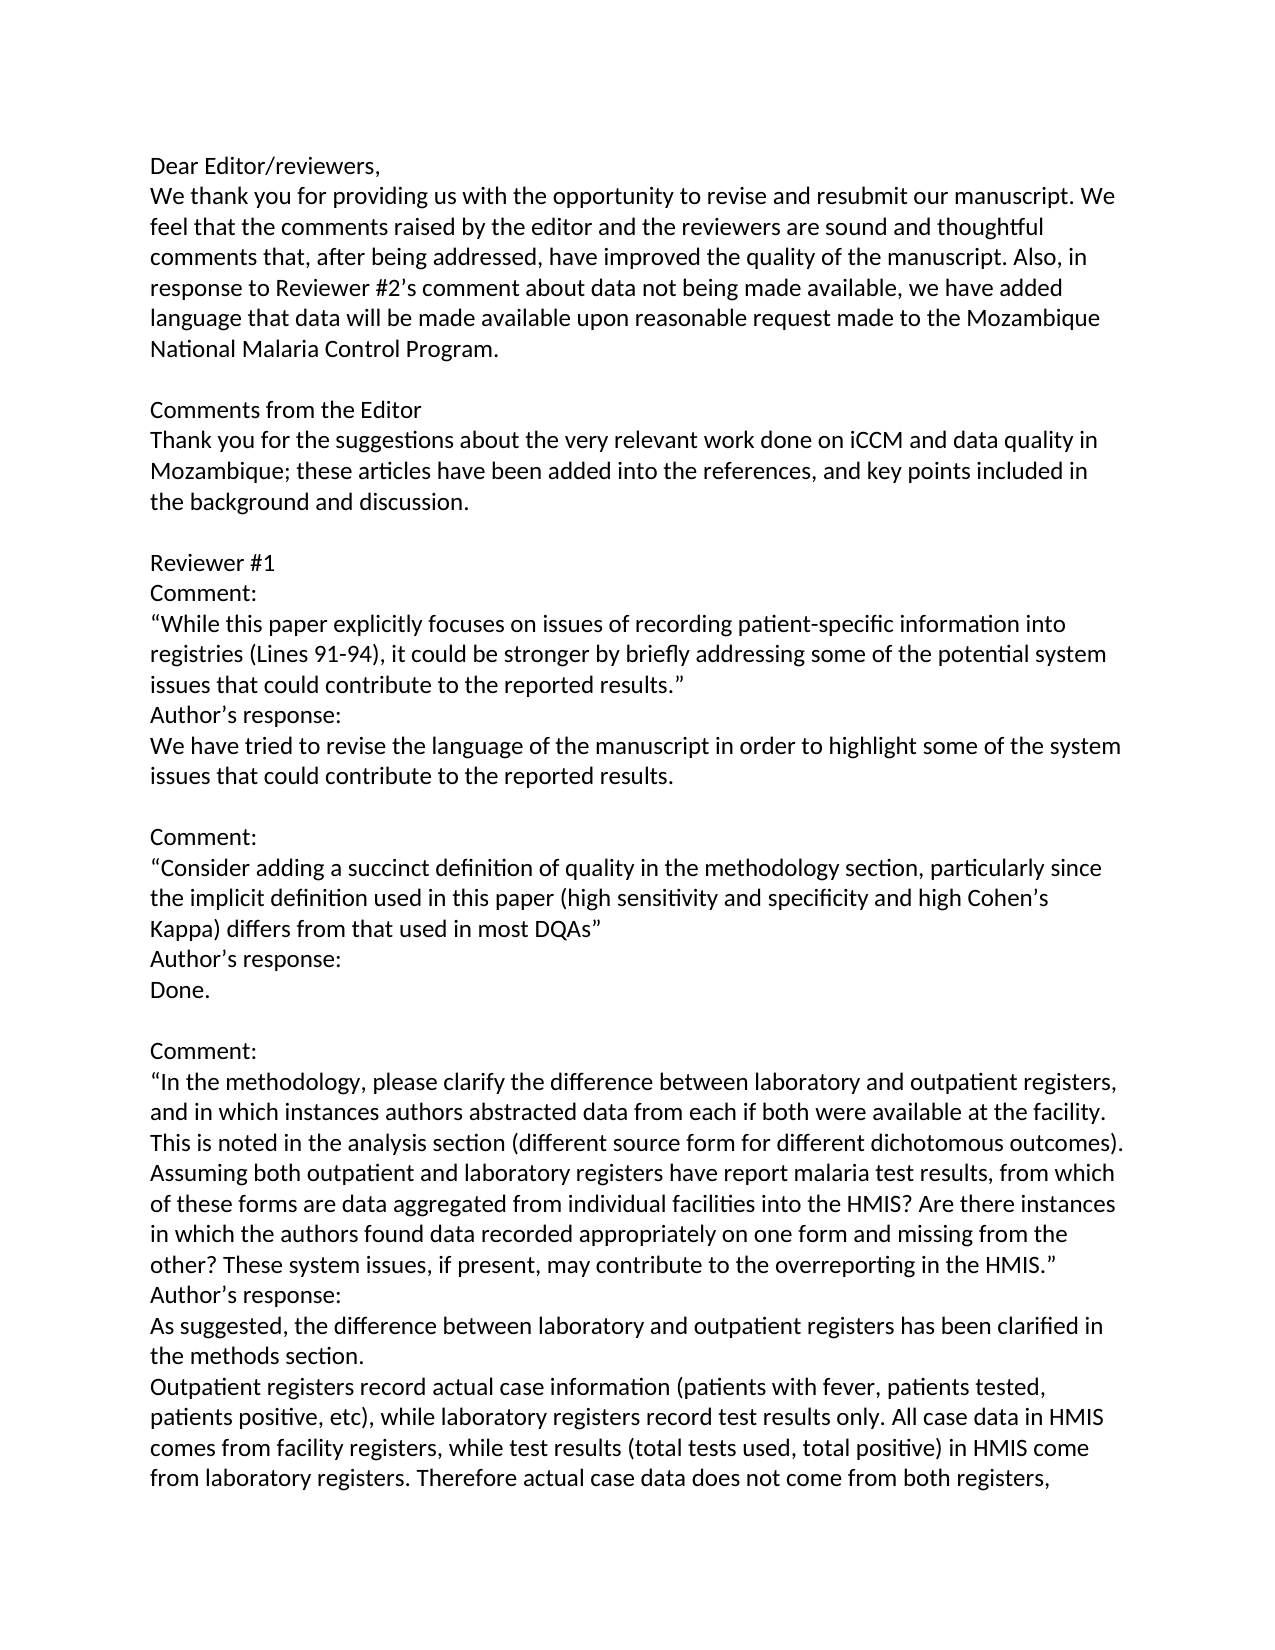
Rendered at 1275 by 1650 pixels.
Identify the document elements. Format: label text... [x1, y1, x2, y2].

text We have tried to revise the language of the manuscript in order to highlight some of the system issues that could contribute to the reported results. [150, 730, 1125, 791]
text Comment: [150, 577, 1125, 608]
text Author’s response: [150, 699, 1125, 730]
text Author’s response: [150, 1279, 1125, 1310]
text Dear Editor/reviewers, [150, 150, 1125, 181]
text Comment: [150, 821, 1125, 852]
text Author’s response: [150, 943, 1125, 974]
text We thank you for providing us with the opportunity to revise and resubmit our manuscript. We feel that the comments raised by the editor and the reviewers are sound and thoughtful comments that, after being addressed, have improved the quality of the manuscript. Also, in response to Reviewer #2’s comment about data not being made available, we have added language that data will be made available upon reasonable request made to the Mozambique National Malaria Control Program. [150, 181, 1125, 364]
text “Consider adding a succinct definition of quality in the methodology section, particularly since the implicit definition used in this paper (high sensitivity and specificity and high Cohen’s Kappa) differs from that used in most DQAs” [150, 852, 1125, 943]
text Comment: [150, 1035, 1125, 1066]
text “In the methodology, please clarify the difference between laboratory and outpatient registers, and in which instances authors abstracted data from each if both were available at the facility. This is noted in the analysis section (different source form for different dichotomous outcomes). Assuming both outpatient and laboratory registers have report malaria test results, from which of these forms are data aggregated from individual facilities into the HMIS? Are there instances in which the authors found data recorded appropriately on one form and missing from the other? These system issues, if present, may contribute to the overreporting in the HMIS.” [150, 1066, 1125, 1279]
text Reviewer #1 [150, 547, 1125, 577]
text “While this paper explicitly focuses on issues of recording patient-specific information into registries (Lines 91-94), it could be stronger by briefly addressing some of the potential system issues that could contribute to the reported results.” [150, 608, 1125, 699]
text As suggested, the difference between laboratory and outpatient registers has been clarified in the methods section. [150, 1310, 1125, 1371]
text Comments from the Editor [150, 394, 1125, 425]
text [150, 1371, 1125, 1493]
text Done. [150, 974, 1125, 1004]
text Thank you for the suggestions about the very relevant work done on iCCM and data quality in Mozambique; these articles have been added into the references, and key points included in the background and discussion. [150, 425, 1125, 516]
